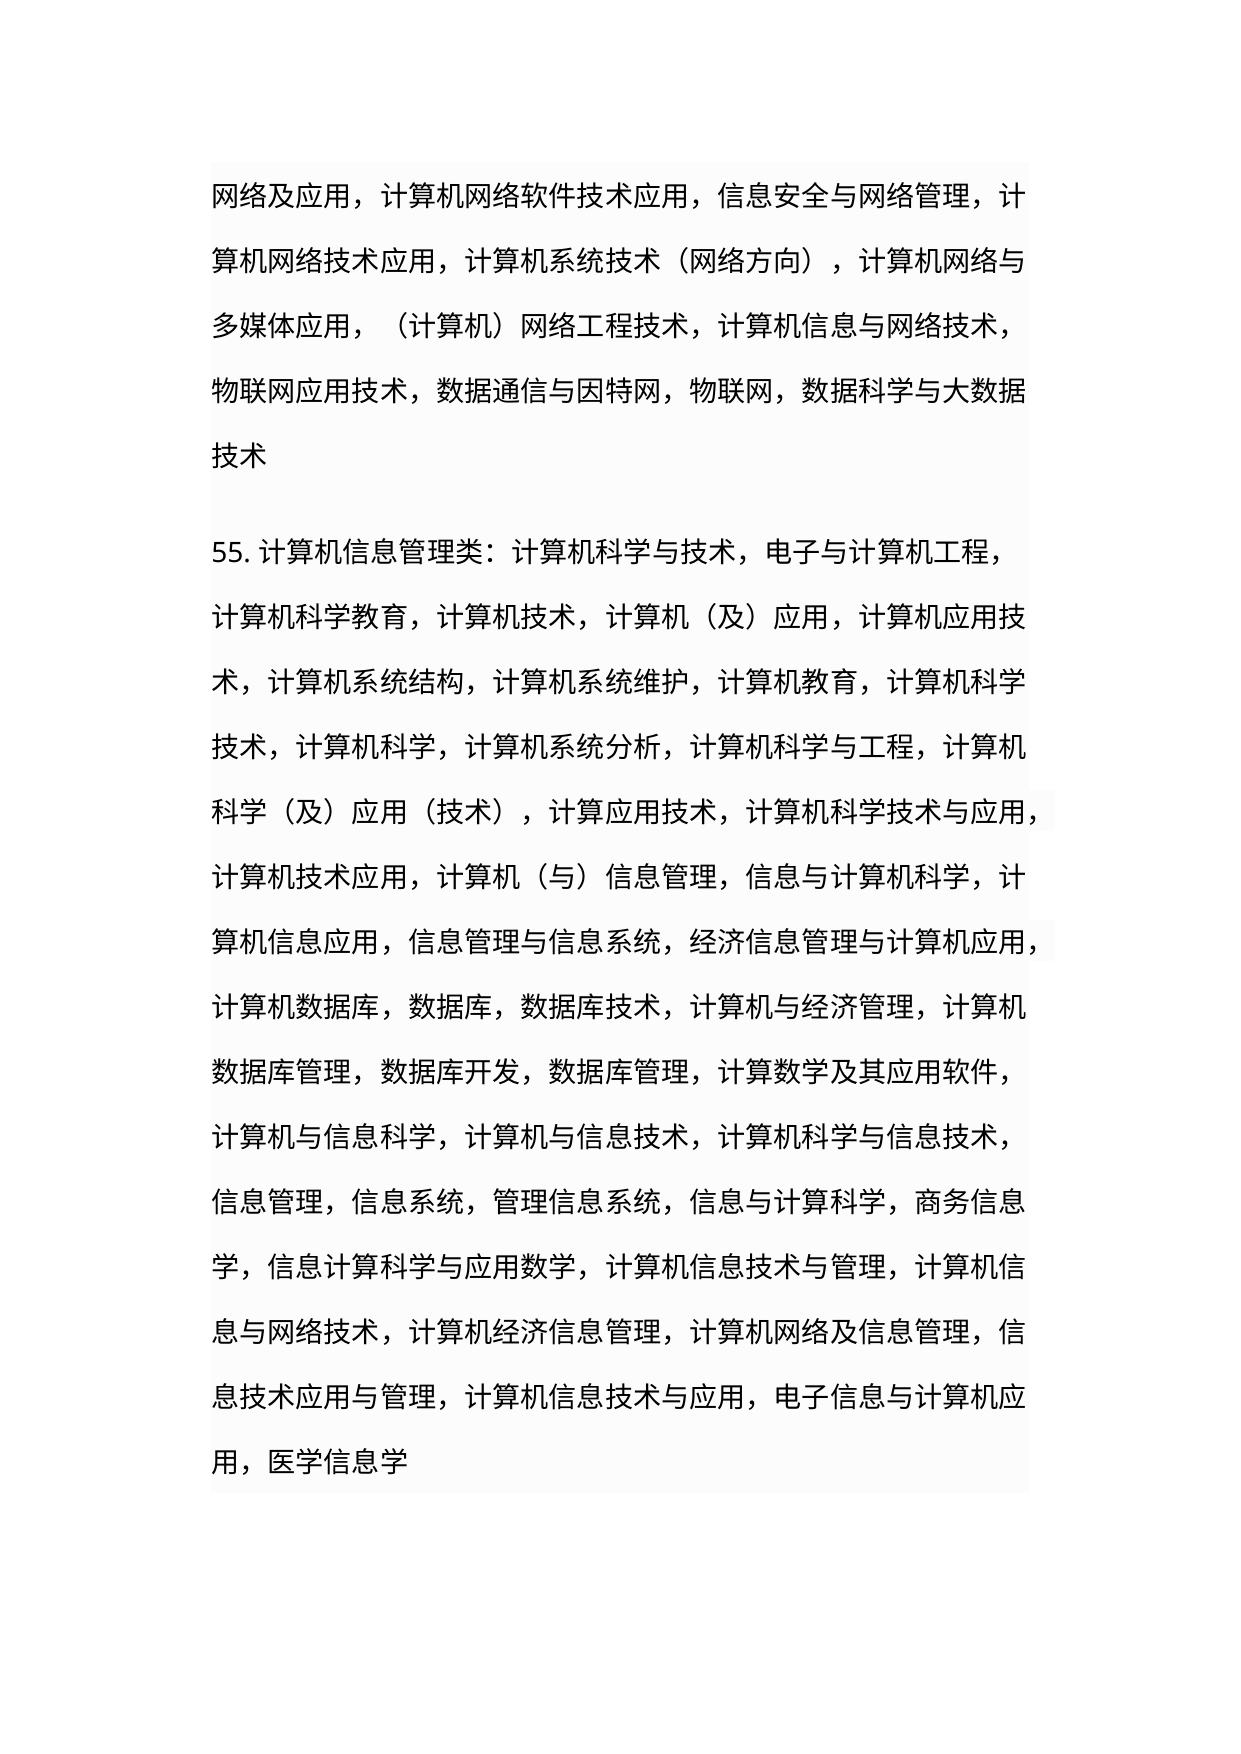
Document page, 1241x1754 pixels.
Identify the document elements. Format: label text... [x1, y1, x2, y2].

text 55. 计算机信息管理类：计算机科学与技术，电子与计算机工程，计算机科学教育，计算机技术，计算机（及）应用，计算机应用技术，计算机系统结构，计算机系统维护，计算机教育，计算机科学技术，计算机科学，计算机系统分析，计算机科学与工程，计算机科学（及）应用（技术），计算应用技术，计算机科学技术与应用，计算机技术应用，计算机（与）信息管理，信息与计算机科学，计算机信息应用，信息管理与信息系统，经济信息管理与计算机应用，计算机数据库，数据库，数据库技术，计算机与经济管理，计算机数据库管理，数据库开发，数据库管理，计算数学及其应用软件，计算机与信息科学，计算机与信息技术，计算机科学与信息技术，信息管理，信息系统，管理信息系统，信息与计算科学，商务信息学，信息计算科学与应用数学，计算机信息技术与管理，计算机信息与网络技术，计算机经济信息管理，计算机网络及信息管理，信息技术应用与管理，计算机信息技术与应用，电子信息与计算机应用，医学信息学 [211, 518, 1029, 790]
text 55. 计算机信息管理类：计算机科学与技术，电子与计算机工程，计算机科学教育，计算机技术，计算机（及）应用，计算机应用技术，计算机系统结构，计算机系统维护，计算机教育，计算机科学技术，计算机科学，计算机系统分析，计算机科学与工程，计算机科学（及）应用（技术），计算应用技术，计算机科学技术与应用，计算机技术应用，计算机（与）信息管理，信息与计算机科学，计算机信息应用，信息管理与信息系统，经济信息管理与计算机应用，计算机数据库，数据库，数据库技术，计算机与经济管理，计算机数据库管理，数据库开发，数据库管理，计算数学及其应用软件，计算机与信息科学，计算机与信息技术，计算机科学与信息技术，信息管理，信息系统，管理信息系统，信息与计算科学，商务信息学，信息计算科学与应用数学，计算机信息技术与管理，计算机信息与网络技术，计算机经济信息管理，计算机网络及信息管理，信息技术应用与管理，计算机信息技术与应用，电子信息与计算机应用，医学信息学 [211, 961, 1029, 1493]
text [211, 162, 1029, 487]
text 55. 计算机信息管理类：计算机科学与技术，电子与计算机工程，计算机科学教育，计算机技术，计算机（及）应用，计算机应用技术，计算机系统结构，计算机系统维护，计算机教育，计算机科学技术，计算机科学，计算机系统分析，计算机科学与工程，计算机科学（及）应用（技术），计算应用技术，计算机科学技术与应用，计算机技术应用，计算机（与）信息管理，信息与计算机科学，计算机信息应用，信息管理与信息系统，经济信息管理与计算机应用，计算机数据库，数据库，数据库技术，计算机与经济管理，计算机数据库管理，数据库开发，数据库管理，计算数学及其应用软件，计算机与信息科学，计算机与信息技术，计算机科学与信息技术，信息管理，信息系统，管理信息系统，信息与计算科学，商务信息学，信息计算科学与应用数学，计算机信息技术与管理，计算机信息与网络技术，计算机经济信息管理，计算机网络及信息管理，信息技术应用与管理，计算机信息技术与应用，电子信息与计算机应用，医学信息学 [211, 831, 1029, 920]
